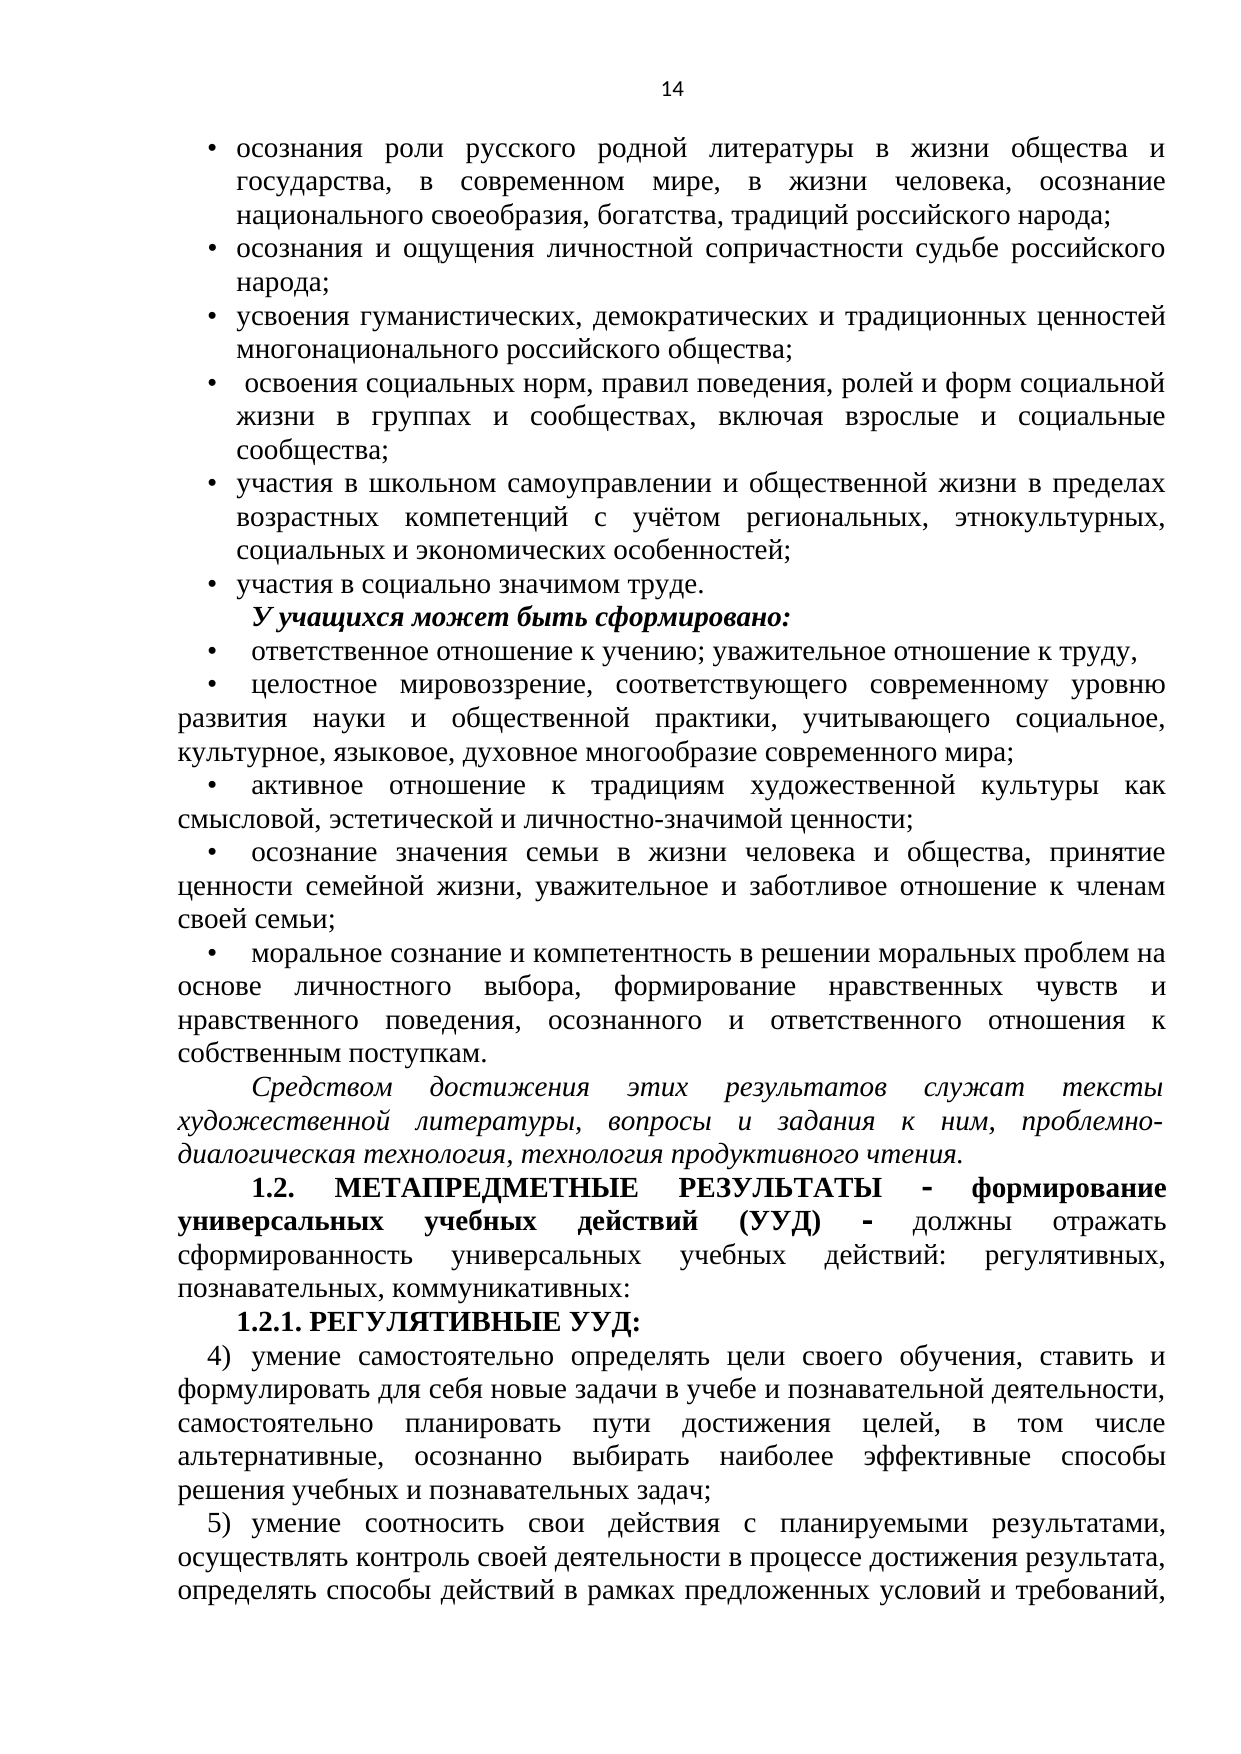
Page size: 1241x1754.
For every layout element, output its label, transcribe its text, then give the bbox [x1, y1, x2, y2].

list целостное мировоззрение, соответствующего современному уровню развития науки и общественной практики, учитывающего социальное, культурное, языковое, духовное многообразие современного мира; [177, 667, 1167, 767]
list активное отношение к традициям художественной культуры как смысловой, эстетической и личностно-значимой ценности; [177, 767, 1167, 834]
list участия в социально значимом труде. [207, 566, 1167, 599]
text У учащихся может быть сформировано: [177, 599, 1167, 633]
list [177, 1505, 1167, 1606]
text Средством достижения этих результатов служат тексты художественной литературы, вопросы и задания к ним, проблемно-диалогическая технология, технология продуктивного чтения. [177, 1069, 1167, 1170]
list умение самостоятельно определять цели своего обучения, ставить и формулировать для себя новые задачи в учебе и познавательной деятельности, самостоятельно планировать пути достижения целей, в том числе альтернативные, осознанно выбирать наиболее эффективные способы решения учебных и познавательных задач; [177, 1338, 1167, 1505]
list усвоения гуманистических, демократических и традиционных ценностей многонационального российского общества; [207, 298, 1167, 365]
list осознание значения семьи в жизни человека и общества, принятие ценности семейной жизни, уважительное и заботливое отношение к членам своей семьи; [177, 834, 1167, 935]
list осознания роли русского родной литературы в жизни общества и государства, в современном мире, в жизни человека, осознание национального своеобразия, богатства, традиций российского народа; [207, 130, 1167, 231]
list освоения социальных норм, правил поведения, ролей и форм социальной жизни в группах и сообществах, включая взрослые и социальные сообщества; [207, 365, 1167, 465]
list осознания и ощущения личностной сопричастности судьбе российского народа; [207, 231, 1167, 298]
list моральное сознание и компетентность в решении моральных проблем на основе личностного выбора, формирование нравственных чувств и нравственного поведения, осознанного и ответственного отношения к собственным поступкам. [177, 935, 1167, 1069]
list ответственное отношение к учению; уважительное отношение к труду, [177, 633, 1167, 667]
text 1.2.1. РЕГУЛЯТИВНЫЕ УУД: [177, 1304, 1167, 1338]
list участия в школьном самоуправлении и общественной жизни в пределах возрастных компетенций с учётом региональных, этнокультурных, социальных и экономических особенностей; [207, 465, 1167, 566]
text 1.2. Метапредметные результаты формирование универсальных учебных действий (УУД) должны отражать сформированность универсальных учебных действий: регулятивных, познавательных, коммуникативных: [177, 1170, 1167, 1304]
